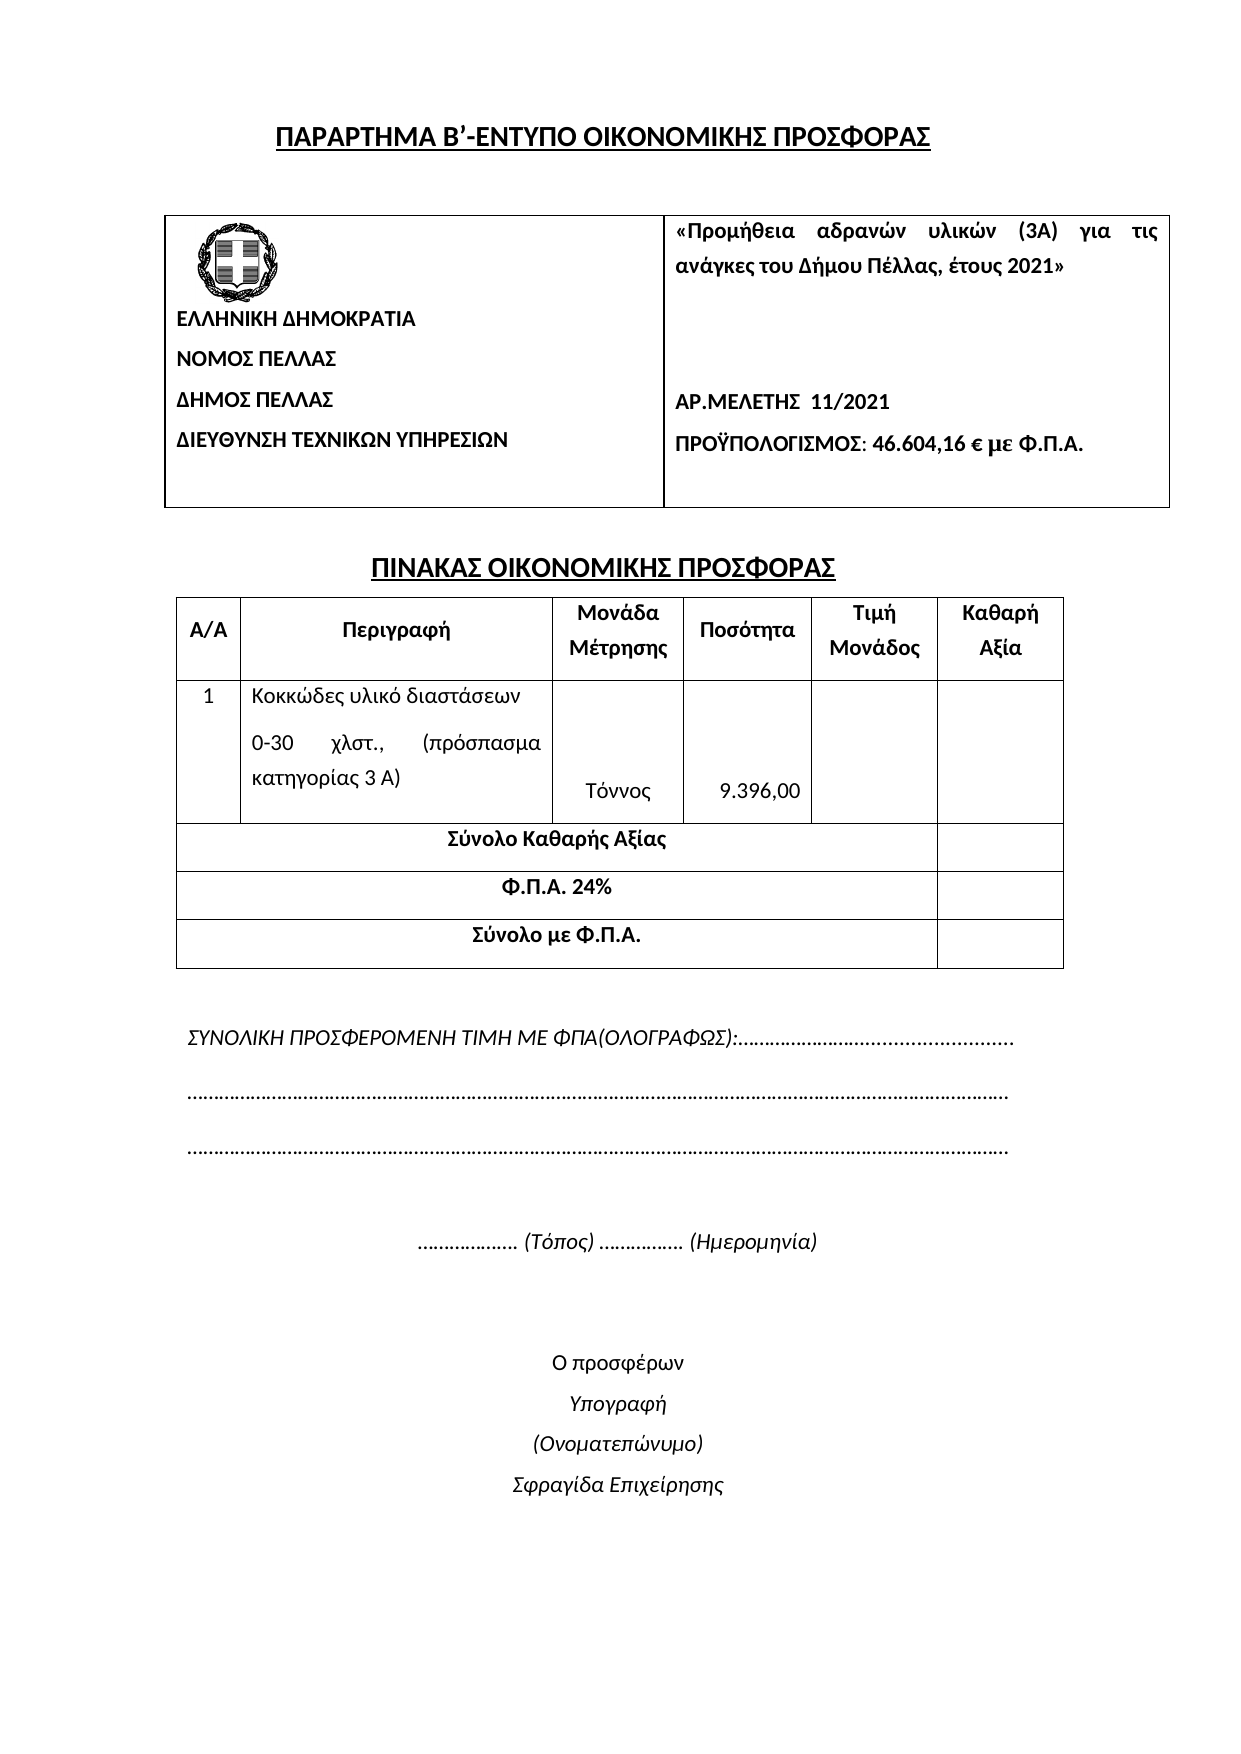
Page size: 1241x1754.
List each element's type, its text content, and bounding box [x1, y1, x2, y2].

table_cell [938, 824, 1063, 871]
table_header Καθαρή Αξία [938, 598, 1063, 680]
table_cell Σύνολο με Φ.Π.Α. [177, 920, 937, 967]
text ΠΑΡΑΡΤΗΜΑ Β’-ΕΝΤΥΠΟ ΟΙΚΟΝΟΜΙΚΗΣ ΠΡΟΣΦΟΡΑΣ [187, 118, 1019, 154]
text ………………. (Τόπος) ……………. (Ημερομηνία) [187, 1227, 1048, 1255]
table_header Μονάδα Μέτρησης [553, 598, 683, 680]
table_header Α/Α [177, 598, 240, 680]
text ΣΥΝΟΛΙΚΗ ΠΡΟΣΦΕΡΟΜΕΝΗ ΤΙΜΗ ΜΕ ΦΠΑ(ΟΛΟΓΡΑΦΩΣ):…………………….......................... [187, 1023, 1019, 1051]
table_cell [938, 872, 1063, 919]
text Σφραγίδα Επιχείρησης [187, 1470, 1048, 1498]
table_cell Φ.Π.Α. 24% [177, 872, 937, 919]
table_cell Τόννος [553, 681, 683, 823]
text ………………………………………………………………………………………………………………………………………… [187, 1077, 1073, 1106]
table_cell Σύνολο Καθαρής Αξίας [177, 824, 937, 871]
text ΠΙΝΑΚΑΣ ΟΙΚΟΝΟΜΙΚΗΣ ΠΡΟΣΦΟΡΑΣ [187, 549, 1019, 584]
table_cell [812, 681, 937, 823]
table_cell 9.396,00 [684, 681, 811, 823]
text (Ονοματεπώνυμο) [187, 1429, 1048, 1458]
table_cell 1 [177, 681, 240, 823]
text Ο προσφέρων [187, 1348, 1048, 1377]
text Υπογραφή [187, 1389, 1048, 1417]
table_header Περιγραφή [241, 598, 552, 680]
table_header ΕΛΛΗΝΙΚΗ ΔΗΜΟΚΡΑΤΙΑ ΝΟΜΟΣ ΠΕΛΛΑΣ ΔΗΜΟΣ ΠΕΛΛΑΣ ΔΙΕΥΘΥΝΣΗ ΤΕΧΝΙΚΩΝ ΥΠΗΡΕΣΙΩΝ [166, 216, 663, 507]
table_cell [938, 920, 1063, 967]
table_cell Κοκκώδες υλικό διαστάσεων 0-30 χλστ., (πρόσπασμα κατηγορίας 3 Α) [241, 681, 552, 823]
table_cell [938, 681, 1063, 823]
text ………………………………………………………………………………………………………………………………………… [187, 1132, 1073, 1160]
table_header Ποσότητα [684, 598, 811, 680]
table_header «Προμήθεια αδρανών υλικών (3Α) για τις ανάγκες του Δήμου Πέλλας, έτους 2021» ΑΡ.ΜΕΛΕΤΗΣ 11/2021 ΠΡΟΫΠΟΛΟΓΙΣΜΟΣ: 46.604,16 € με Φ.Π.Α. [665, 216, 1169, 507]
table_header Τιμή Μονάδος [812, 598, 937, 680]
